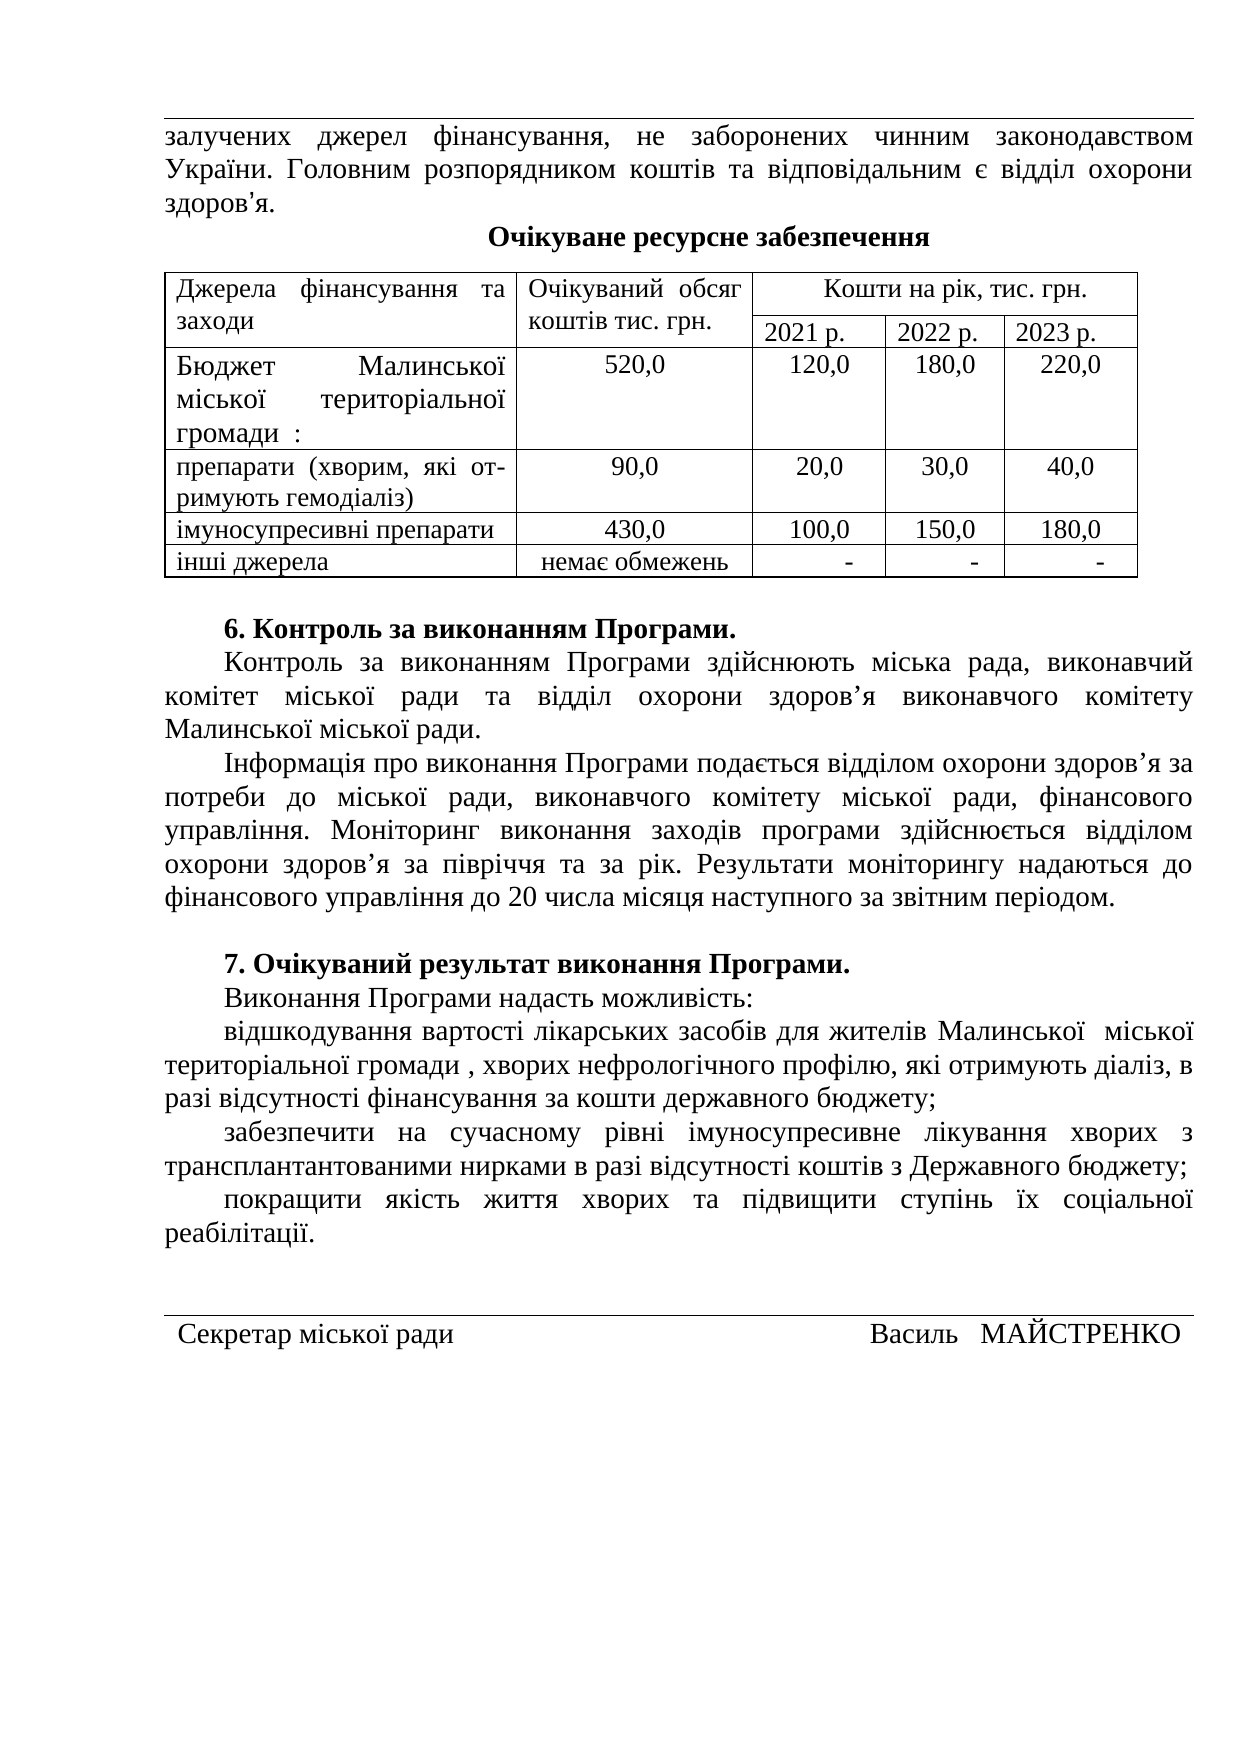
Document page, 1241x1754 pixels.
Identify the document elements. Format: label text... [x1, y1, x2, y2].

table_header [164, 119, 1194, 1315]
text Секретар міської ради Василь МАЙСТРЕНКО [177, 1316, 1181, 1350]
